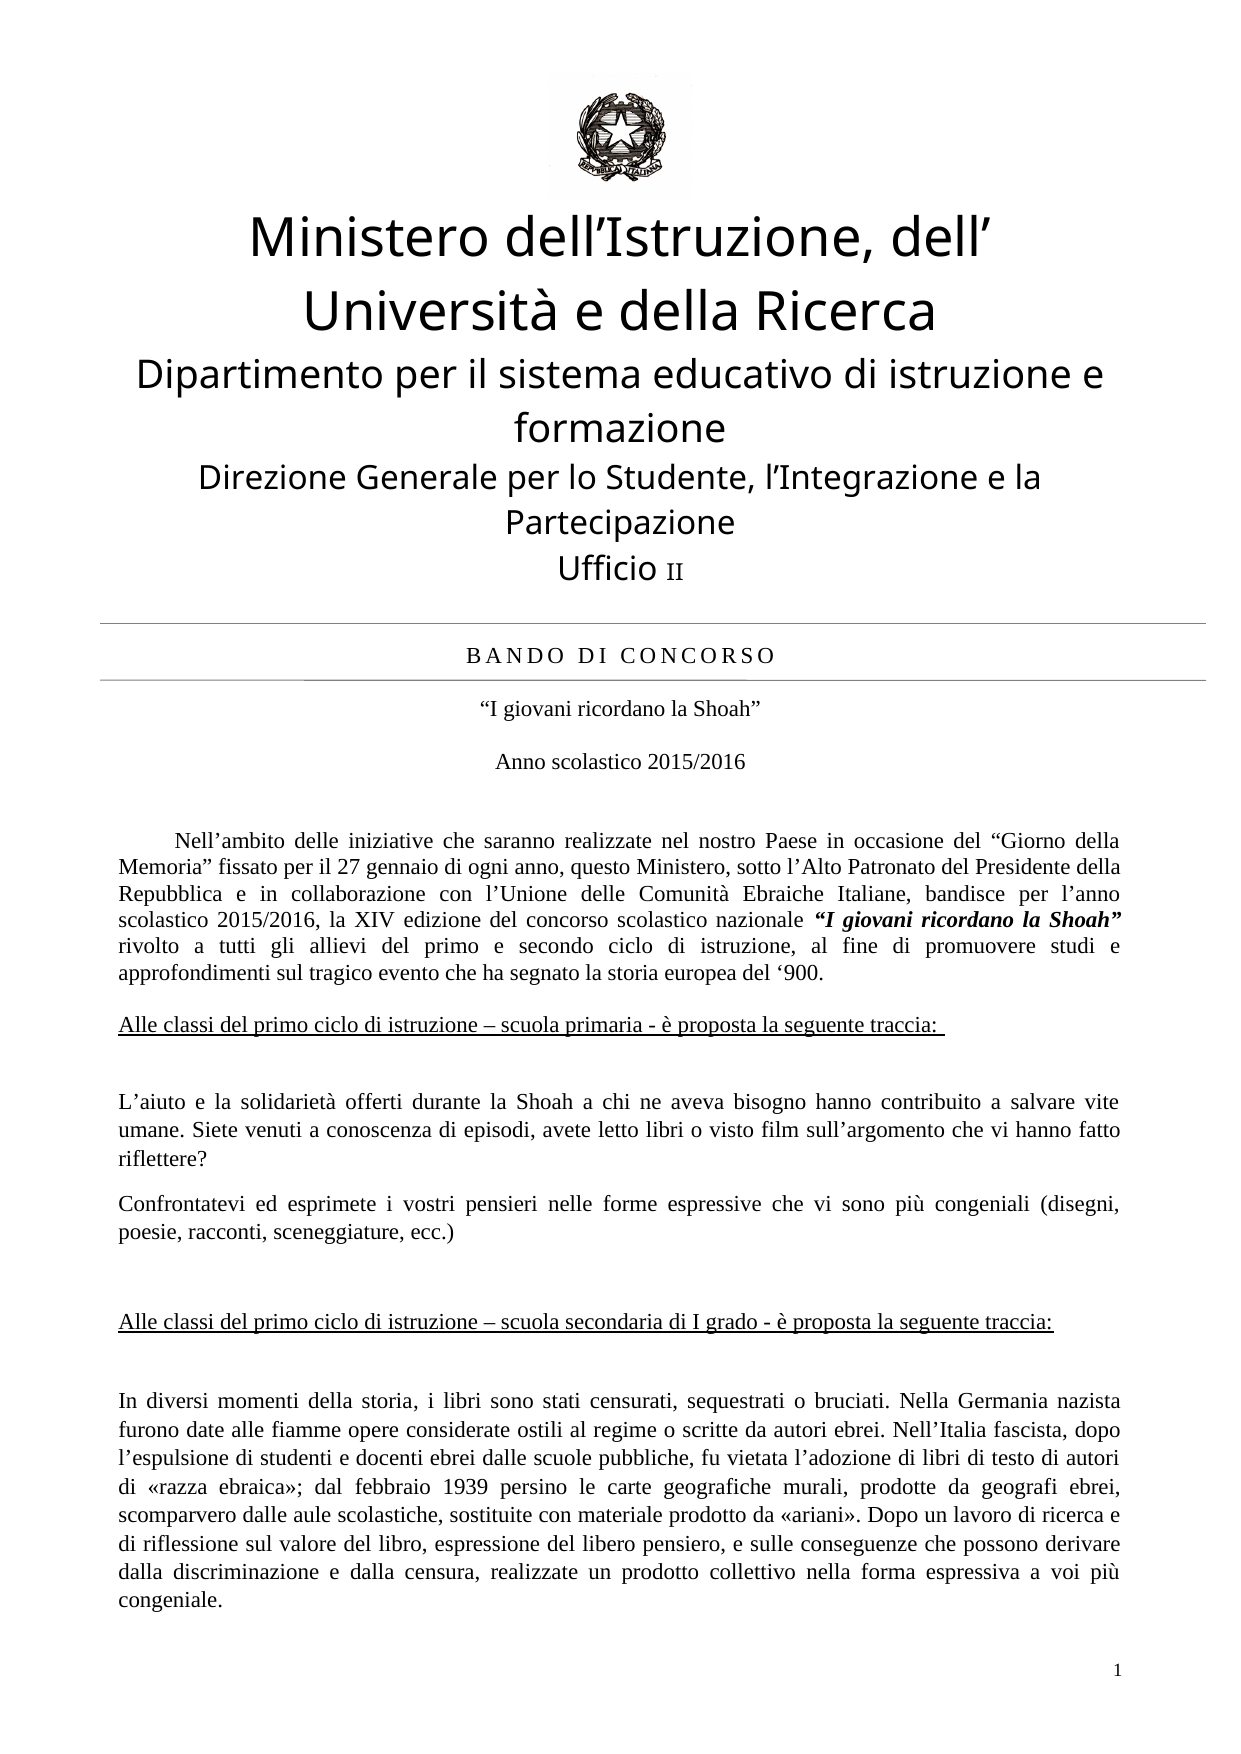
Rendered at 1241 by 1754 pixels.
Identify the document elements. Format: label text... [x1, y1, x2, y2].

text Alle classi del primo ciclo di istruzione – scuola primaria - è proposta la seguente traccia: [118, 1012, 1122, 1038]
text BANDO DI CONCORSO [118, 643, 1122, 669]
text “I giovani ricordano la Shoah” [118, 695, 1122, 722]
picture [548, 73, 692, 199]
text Nell’ambito delle iniziative che saranno realizzate nel nostro Paese in occasione del “Giorno della Memoria” fissato per il 27 gennaio di ogni anno, questo Ministero, sotto l’Alto Patronato del Presidente della Repubblica e in collaborazione con l’Unione delle Comunità Ebraiche Italiane, bandisce per l’anno scolastico 2015/2016, la XIV edizione del concorso scolastico nazionale “I giovani ricordano la Shoah” rivolto a tutti gli allievi del primo e secondo ciclo di istruzione, al fine di promuovere studi e approfondimenti sul tragico evento che ha segnato la storia europea del ‘900. [118, 827, 1122, 985]
text Alle classi del primo ciclo di istruzione – scuola secondaria di I grado - è proposta la seguente traccia: [118, 1308, 1122, 1335]
subtitle L’aiuto e la solidarietà offerti durante la Shoah a chi ne aveva bisogno hanno contribuito a salvare vite umane. Siete venuti a conoscenza di episodi, avete letto libri o visto film sull’argomento che vi hanno fatto riflettere? [118, 1142, 1122, 1171]
text Anno scolastico 2015/2016 [118, 748, 1122, 774]
subtitle Confrontatevi ed esprimete i vostri pensieri nelle forme espressive che vi sono più congeniali (disegni, poesie, racconti, sceneggiature, ecc.) [118, 1216, 1122, 1244]
